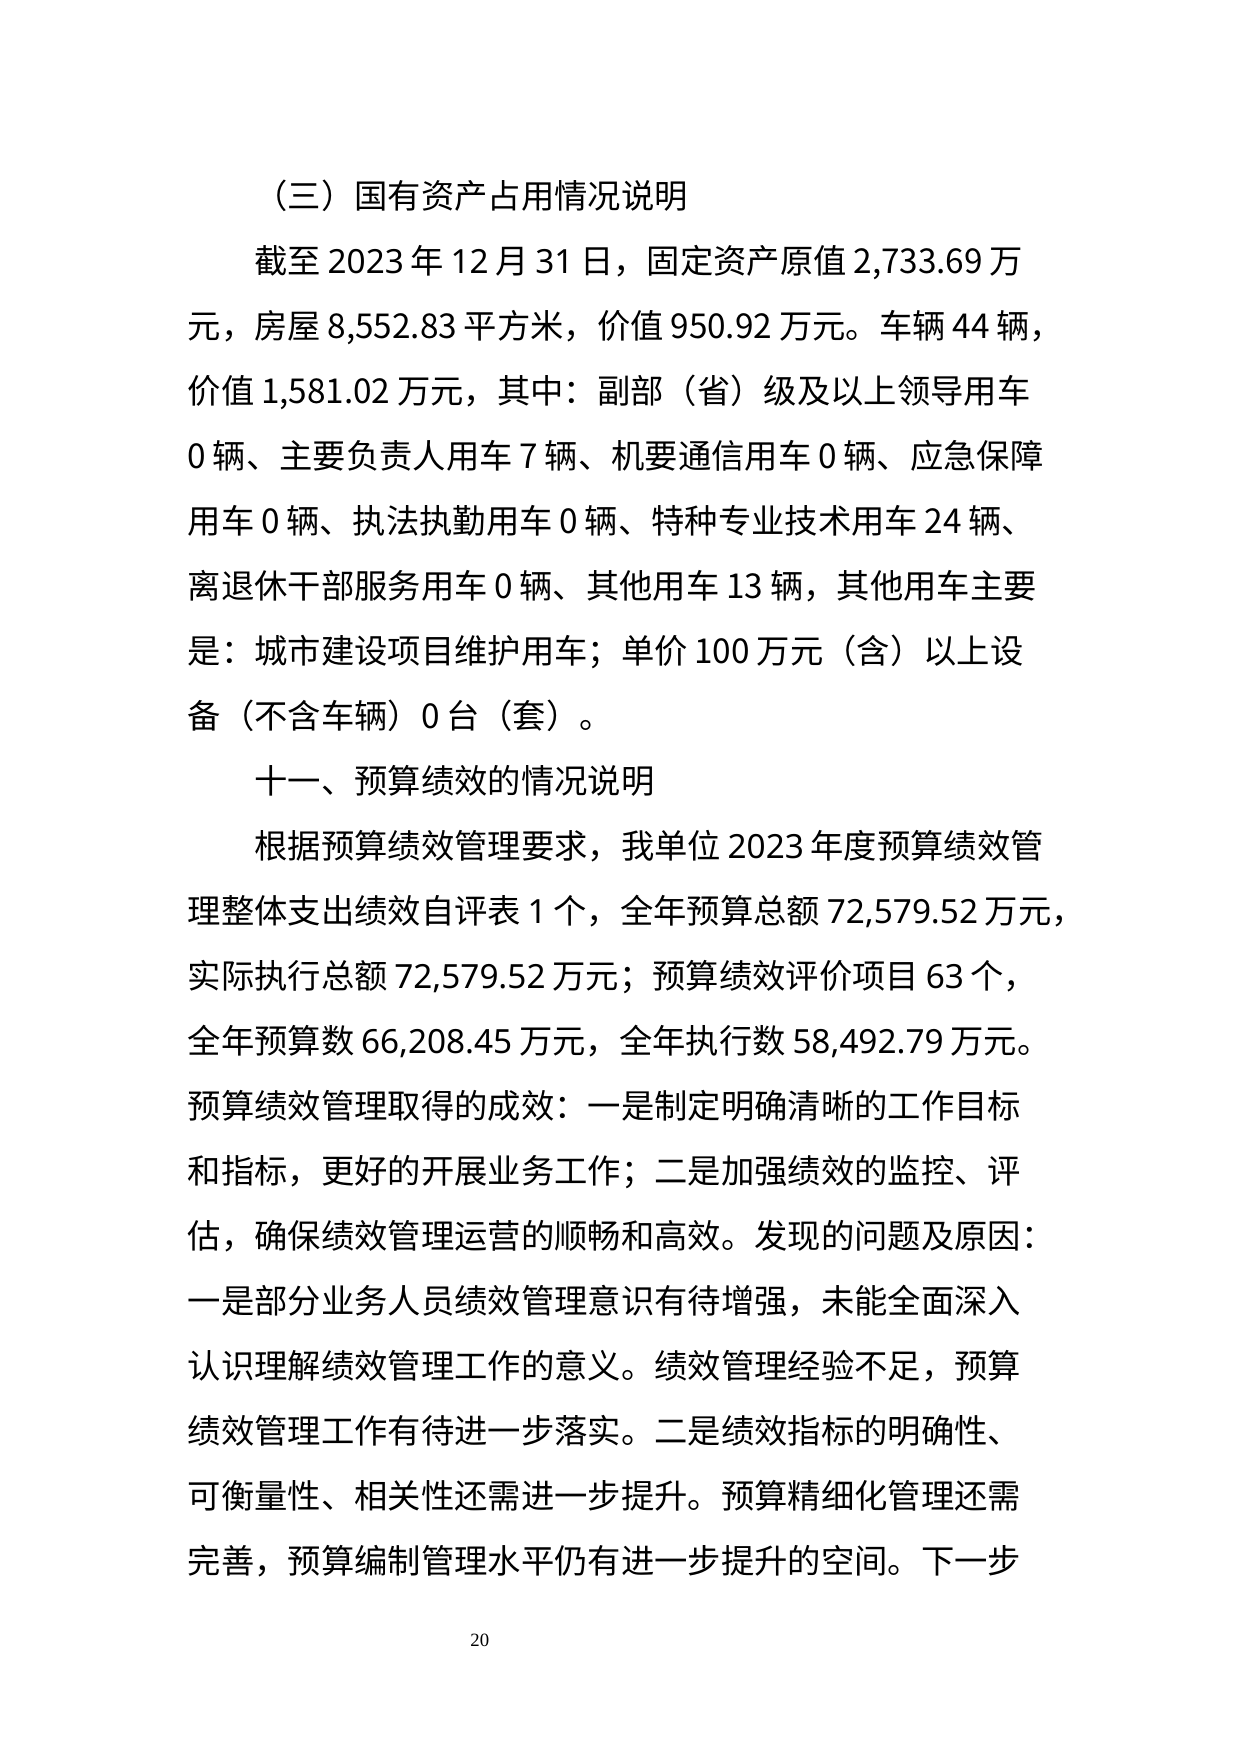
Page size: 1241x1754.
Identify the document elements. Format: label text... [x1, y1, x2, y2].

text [187, 812, 1053, 1592]
text 截至2023年12月31日，固定资产原值2,733.69万元，房屋8,552.83平方米，价值950.92万元。车辆44辆，价值1,581.02万元，其中：副部（省）级及以上领导用车0辆、主要负责人用车7辆、机要通信用车0辆、应急保障用车0辆、执法执勤用车0辆、特种专业技术用车24辆、离退休干部服务用车0辆、其他用车13辆，其他用车主要是：城市建设项目维护用车；单价100万元（含）以上设备（不含车辆）0台（套）。 [187, 227, 1053, 747]
text （三）国有资产占用情况说明 [187, 162, 1053, 227]
text 十一、预算绩效的情况说明 [187, 747, 1053, 812]
